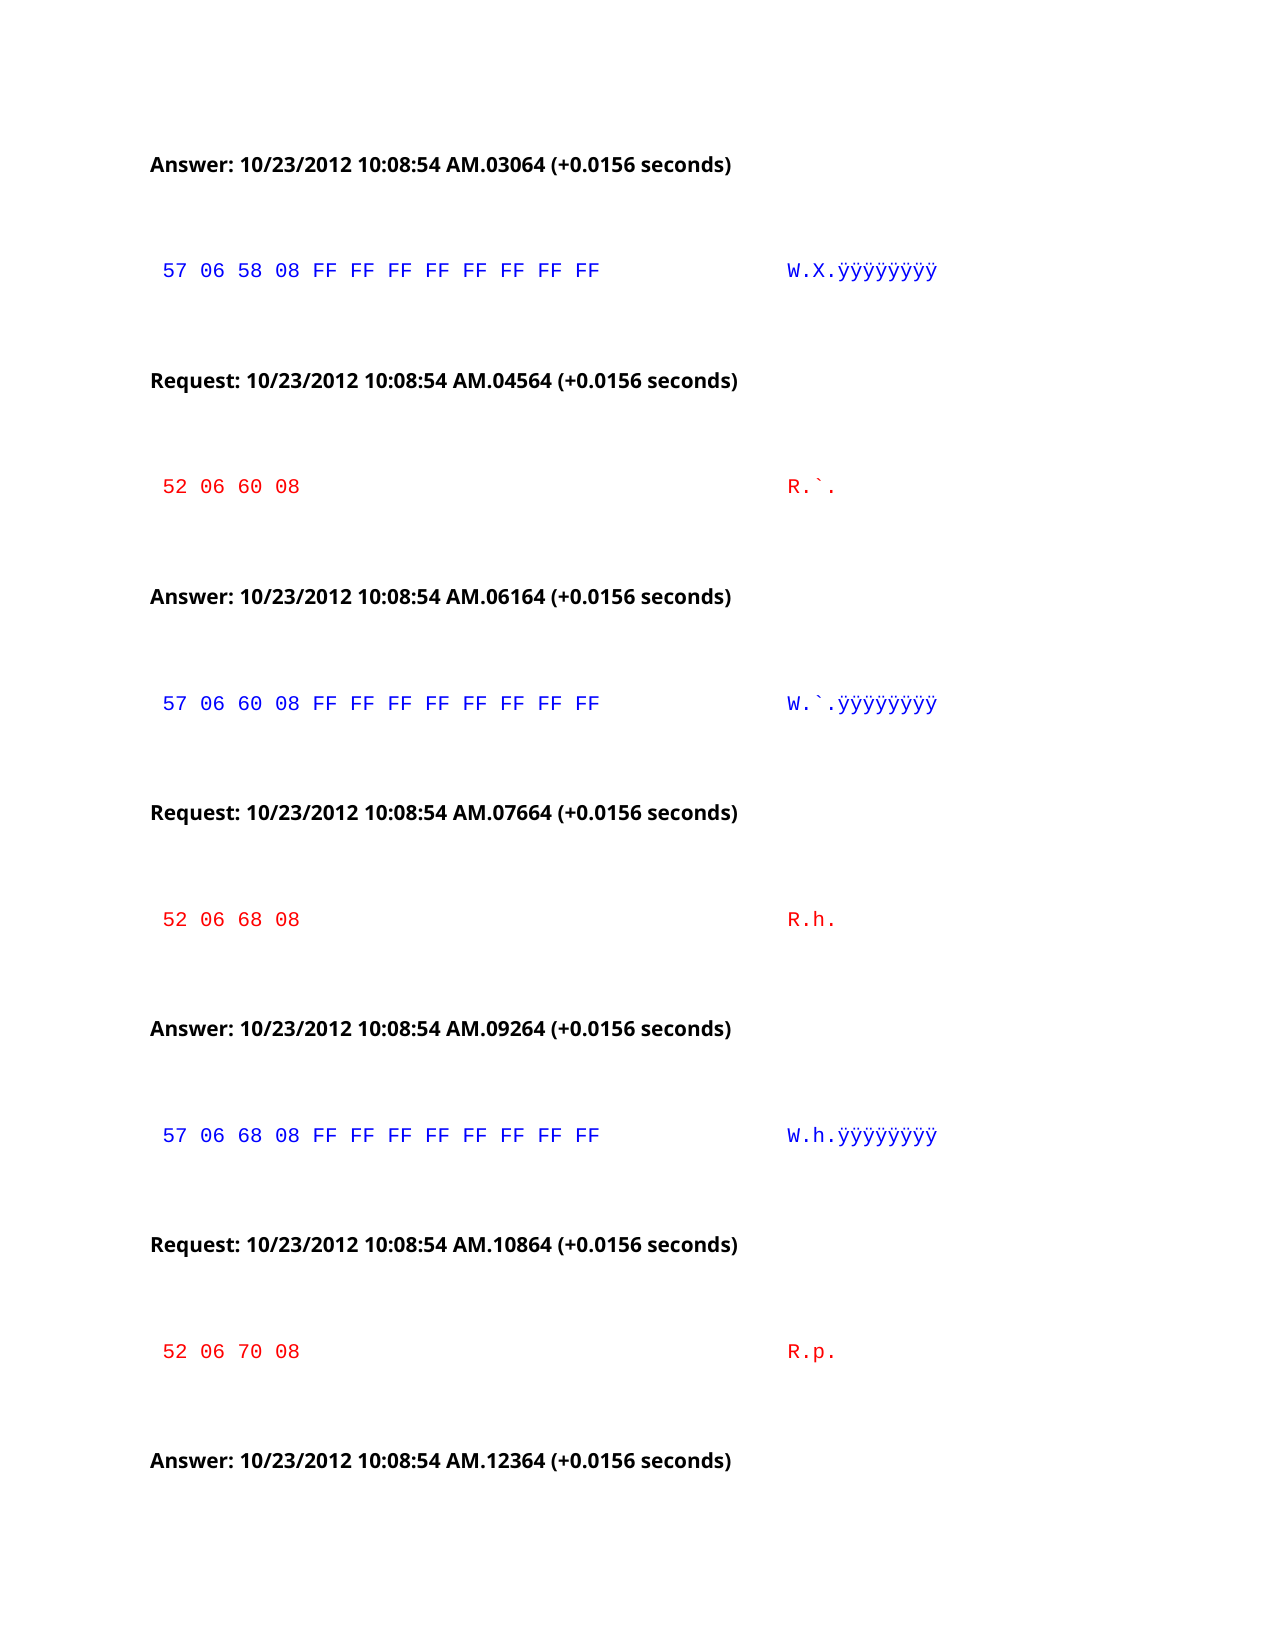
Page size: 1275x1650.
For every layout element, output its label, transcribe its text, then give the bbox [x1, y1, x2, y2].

text 57 06 58 08 FF FF FF FF FF FF FF FF W.X.ÿÿÿÿÿÿÿÿ [150, 260, 1125, 284]
text Answer: 10/23/2012 10:08:54 AM.06164 (+0.0156 seconds) [150, 582, 1125, 611]
text Answer: 10/23/2012 10:08:54 AM.03064 (+0.0156 seconds) [150, 150, 1125, 178]
text 52 06 60 08 R.`. [150, 476, 1125, 500]
text Request: 10/23/2012 10:08:54 AM.10864 (+0.0156 seconds) [150, 1230, 1125, 1259]
text Answer: 10/23/2012 10:08:54 AM.09264 (+0.0156 seconds) [150, 1014, 1125, 1043]
text Answer: 10/23/2012 10:08:54 AM.12364 (+0.0156 seconds) [150, 1446, 1125, 1475]
text 52 06 70 08 R.p. [150, 1341, 1125, 1364]
text 57 06 60 08 FF FF FF FF FF FF FF FF W.`.ÿÿÿÿÿÿÿÿ [150, 692, 1125, 716]
text Request: 10/23/2012 10:08:54 AM.04564 (+0.0156 seconds) [150, 366, 1125, 394]
text Request: 10/23/2012 10:08:54 AM.07664 (+0.0156 seconds) [150, 798, 1125, 827]
text 52 06 68 08 R.h. [150, 908, 1125, 932]
text 57 06 68 08 FF FF FF FF FF FF FF FF W.h.ÿÿÿÿÿÿÿÿ [150, 1124, 1125, 1148]
